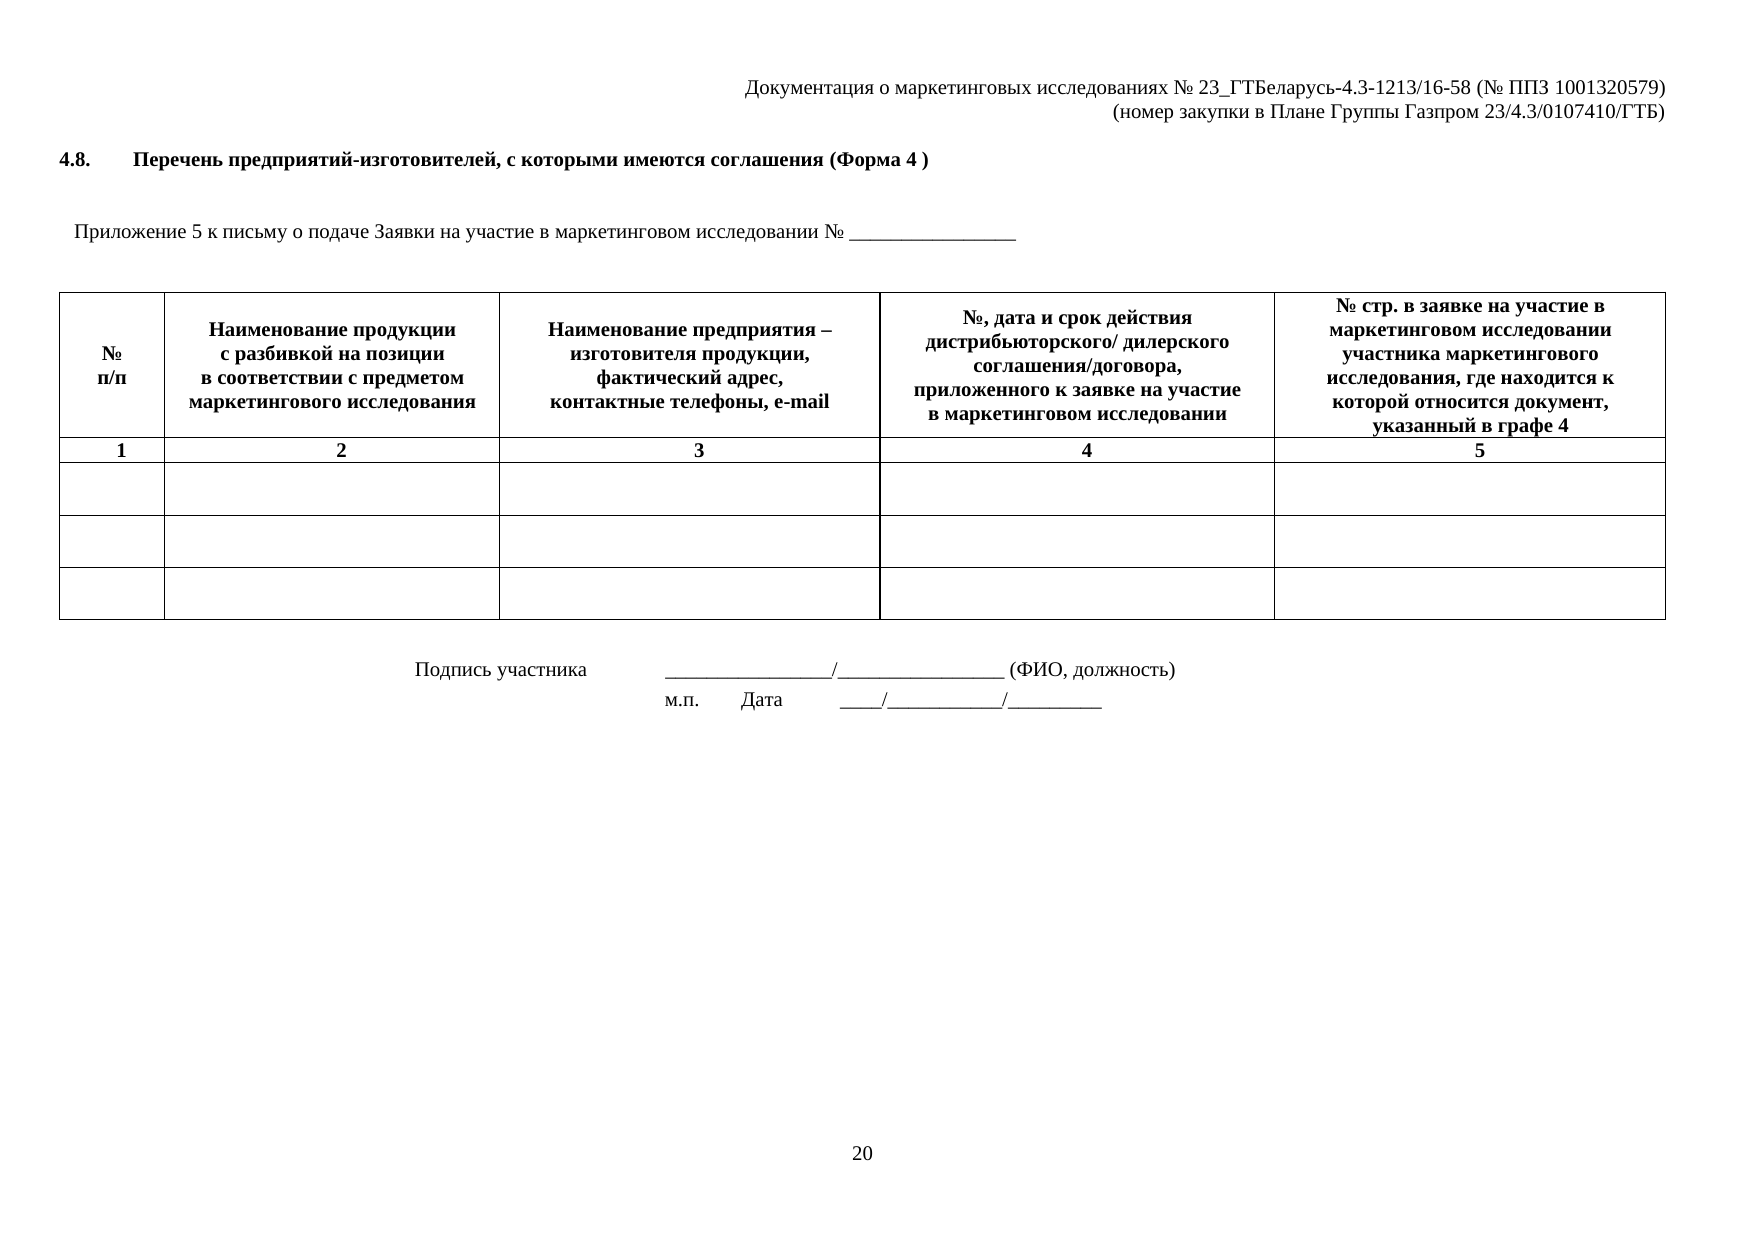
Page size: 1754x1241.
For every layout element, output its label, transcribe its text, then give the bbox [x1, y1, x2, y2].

table_cell [60, 516, 164, 567]
table_cell [60, 568, 164, 619]
text Приложение 5 к письму о подаче Заявки на участие в маркетинговом исследовании № ________________ [59, 219, 1665, 243]
table_cell 3 [500, 438, 879, 462]
table_cell [881, 568, 1274, 619]
table_header Наименование продукции с разбивкой на позиции в соответствии с предметом маркетингового исследования [165, 293, 499, 437]
table_header № стр. в заявке на участие в маркетинговом исследовании участника маркетингового исследования, где находится к которой относится документ, указанный в графе 4 [1275, 293, 1665, 437]
table_cell [1275, 516, 1665, 567]
table_cell [881, 516, 1274, 567]
table_header Наименование предприятия – изготовителя продукции, фактический адрес, контактные телефоны, e-mail [500, 293, 879, 437]
table_cell [60, 463, 164, 514]
table_cell [500, 568, 879, 619]
table_cell [500, 516, 879, 567]
table_header № п/п [60, 293, 164, 437]
table_cell 5 [1275, 438, 1665, 462]
table_cell [165, 516, 499, 567]
table_cell 1 [60, 438, 164, 462]
text м.п. Дата ____/___________/_________ [326, 687, 1665, 711]
list Перечень предприятий-изготовителей, с которыми имеются соглашения (Форма 4 ) [59, 147, 1665, 171]
table_cell 4 [881, 438, 1274, 462]
table_header №, дата и срок действия дистрибьюторского/ дилерского соглашения/договора, приложенного к заявке на участие в маркетинговом исследовании [881, 293, 1274, 437]
text Подпись участника ________________/________________ (ФИО, должность) [326, 657, 1665, 681]
table_cell [1275, 568, 1665, 619]
table_cell 2 [165, 438, 499, 462]
table_cell [500, 463, 879, 514]
table_cell [165, 568, 499, 619]
table_cell [881, 463, 1274, 514]
table_cell [165, 463, 499, 514]
table_cell [1275, 463, 1665, 514]
